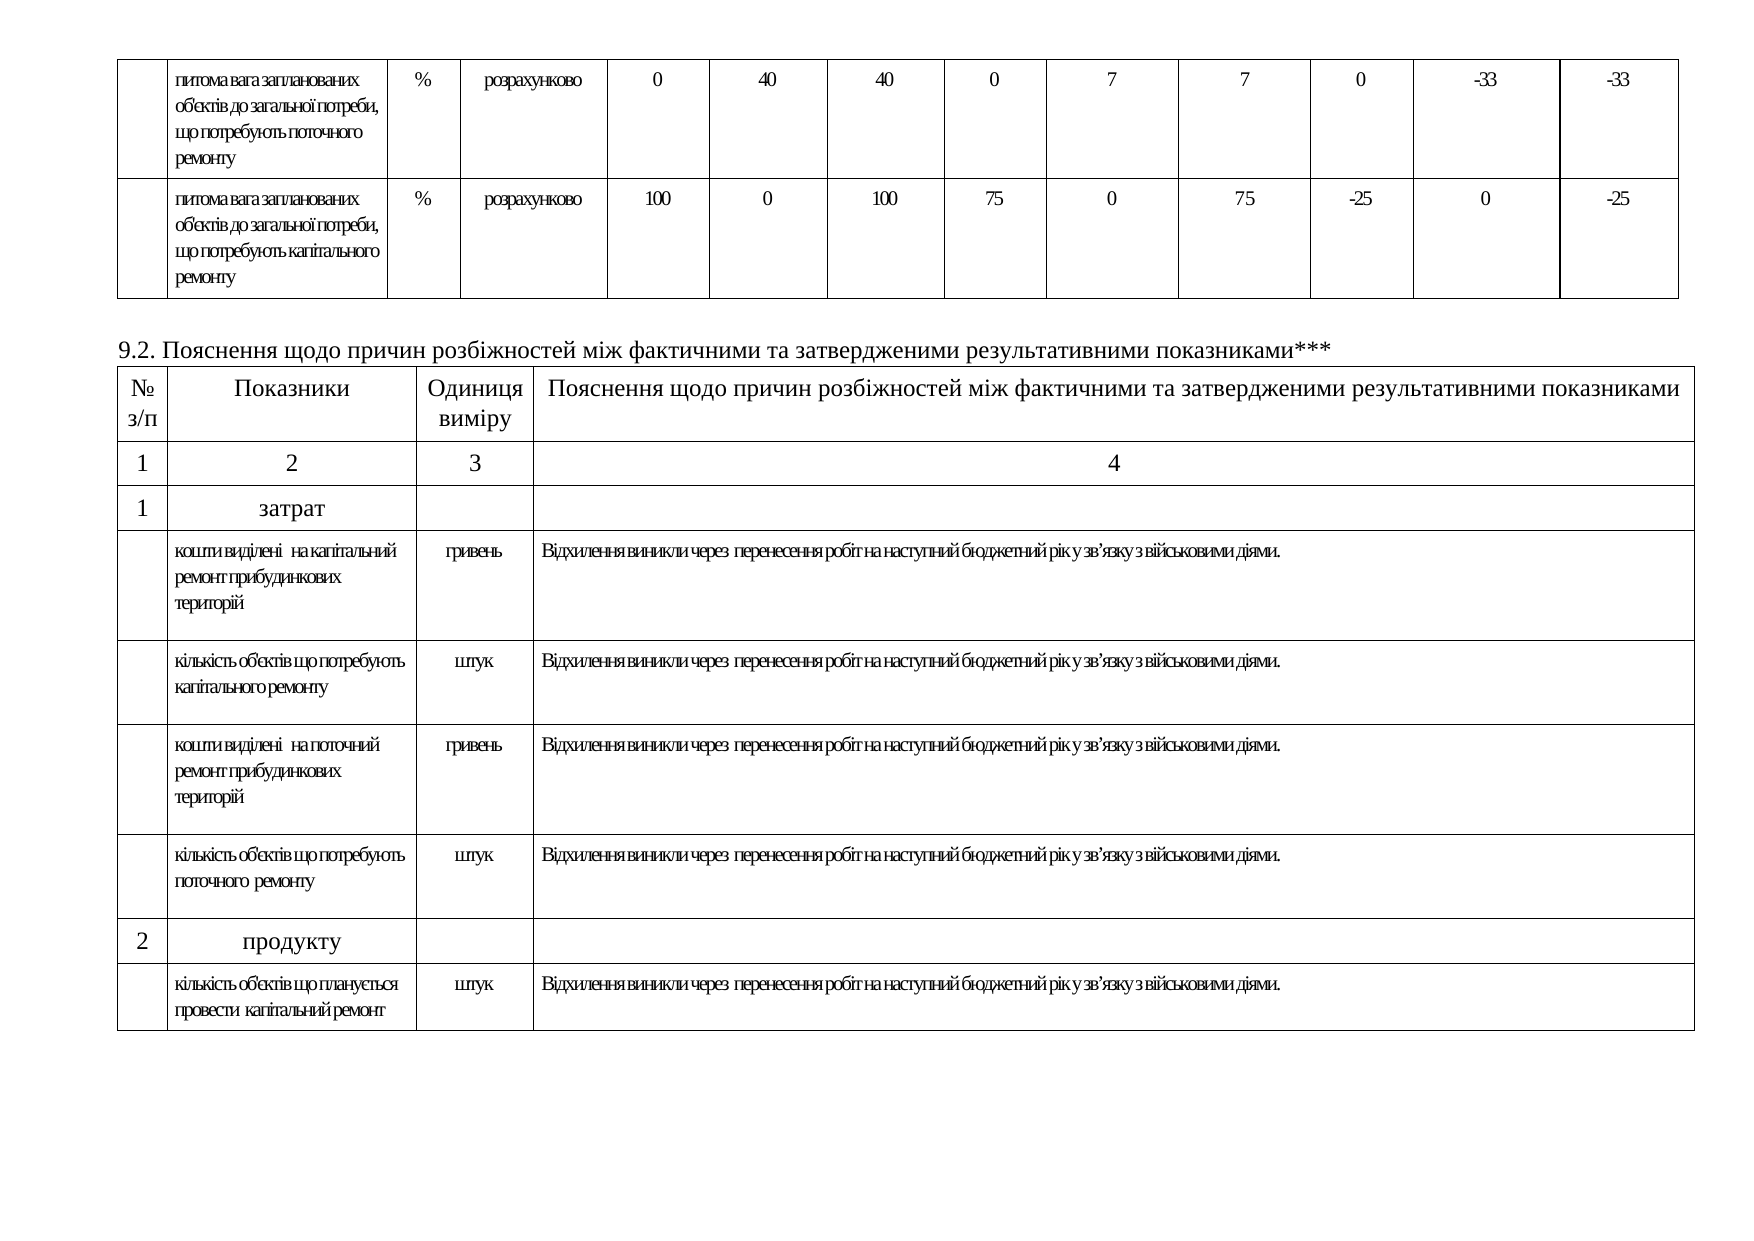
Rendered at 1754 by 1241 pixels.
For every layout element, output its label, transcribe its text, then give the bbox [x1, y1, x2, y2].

table_cell [118, 835, 167, 918]
table_header № з/п [118, 367, 167, 441]
table_cell 100 [608, 179, 709, 297]
table_cell 0 [710, 179, 827, 297]
table_cell 3 [417, 442, 533, 485]
table_cell 75 [945, 179, 1046, 297]
table_cell [118, 531, 167, 640]
table_cell [534, 486, 1694, 530]
table_cell 2 [168, 442, 416, 485]
table_cell продукту [168, 919, 416, 963]
table_cell [417, 919, 533, 963]
table_cell питома вага запланованих об'єктів до загальної потреби, що потребують поточного ремонту [168, 60, 387, 178]
table_header Пояснення щодо причин розбіжностей між фактичними та затвердженими результативними показниками [534, 367, 1694, 441]
table_cell штук [417, 835, 533, 918]
table_cell штук [417, 641, 533, 724]
table_cell 0 [1047, 179, 1178, 297]
table_cell [118, 179, 167, 297]
table_cell [118, 60, 167, 178]
table_cell гривень [417, 531, 533, 640]
table_cell 75 [1179, 179, 1310, 297]
table_cell -25 [1561, 179, 1678, 297]
table_cell [534, 919, 1694, 963]
table_cell кількість об'єктів що потребують капітального ремонту [168, 641, 416, 724]
table_header Показники [168, 367, 416, 441]
table_cell питома вага запланованих об'єктів до загальної потреби, що потребують капітального ремонту [168, 179, 387, 297]
table_cell 0 [945, 60, 1046, 178]
table_cell % [388, 60, 460, 178]
table_cell кількість об'єктів що потребують поточного ремонту [168, 835, 416, 918]
table_cell Відхилення виникли через перенесення робіт на наступний бюджетний рік у зв’язку з військовими діями. [534, 835, 1694, 918]
table_cell 100 [828, 179, 944, 297]
text 9.2. Пояснення щодо причин розбіжностей між фактичними та затвердженими результативними показниками*** [118, 335, 1695, 364]
table_cell 0 [608, 60, 709, 178]
table_cell -33 [1414, 60, 1559, 178]
table_cell -25 [1311, 179, 1413, 297]
table_cell [118, 964, 167, 1030]
table_cell 7 [1179, 60, 1310, 178]
table_header Одиниця виміру [417, 367, 533, 441]
table_cell розрахунково [461, 60, 607, 178]
table_cell штук [417, 964, 533, 1030]
table_cell 7 [1047, 60, 1178, 178]
table_cell розрахунково [461, 179, 607, 297]
table_cell % [388, 179, 460, 297]
table_cell Відхилення виникли через перенесення робіт на наступний бюджетний рік у зв’язку з військовими діями. [534, 641, 1694, 724]
table_cell гривень [417, 725, 533, 834]
table_cell [118, 641, 167, 724]
table_cell кошти виділені на капітальний ремонт прибудинкових територій [168, 531, 416, 640]
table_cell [534, 964, 1694, 1030]
table_cell 40 [828, 60, 944, 178]
table_cell [417, 486, 533, 530]
table_cell кошти виділені на поточний ремонт прибудинкових територій [168, 725, 416, 834]
table_cell 0 [1311, 60, 1413, 178]
table_cell [118, 725, 167, 834]
table_cell кількість об'єктів що планується провести капітальний ремонт [168, 964, 416, 1030]
table_cell 1 [118, 486, 167, 530]
table_cell 40 [710, 60, 827, 178]
table_cell -33 [1561, 60, 1678, 178]
table_cell 1 [118, 442, 167, 485]
table_cell 4 [534, 442, 1694, 485]
table_cell Відхилення виникли через перенесення робіт на наступний бюджетний рік у зв’язку з військовими діями. [534, 531, 1694, 640]
table_cell 0 [1414, 179, 1559, 297]
table_cell 2 [118, 919, 167, 963]
table_cell затрат [168, 486, 416, 530]
table_cell Відхилення виникли через перенесення робіт на наступний бюджетний рік у зв’язку з військовими діями. [534, 725, 1694, 834]
